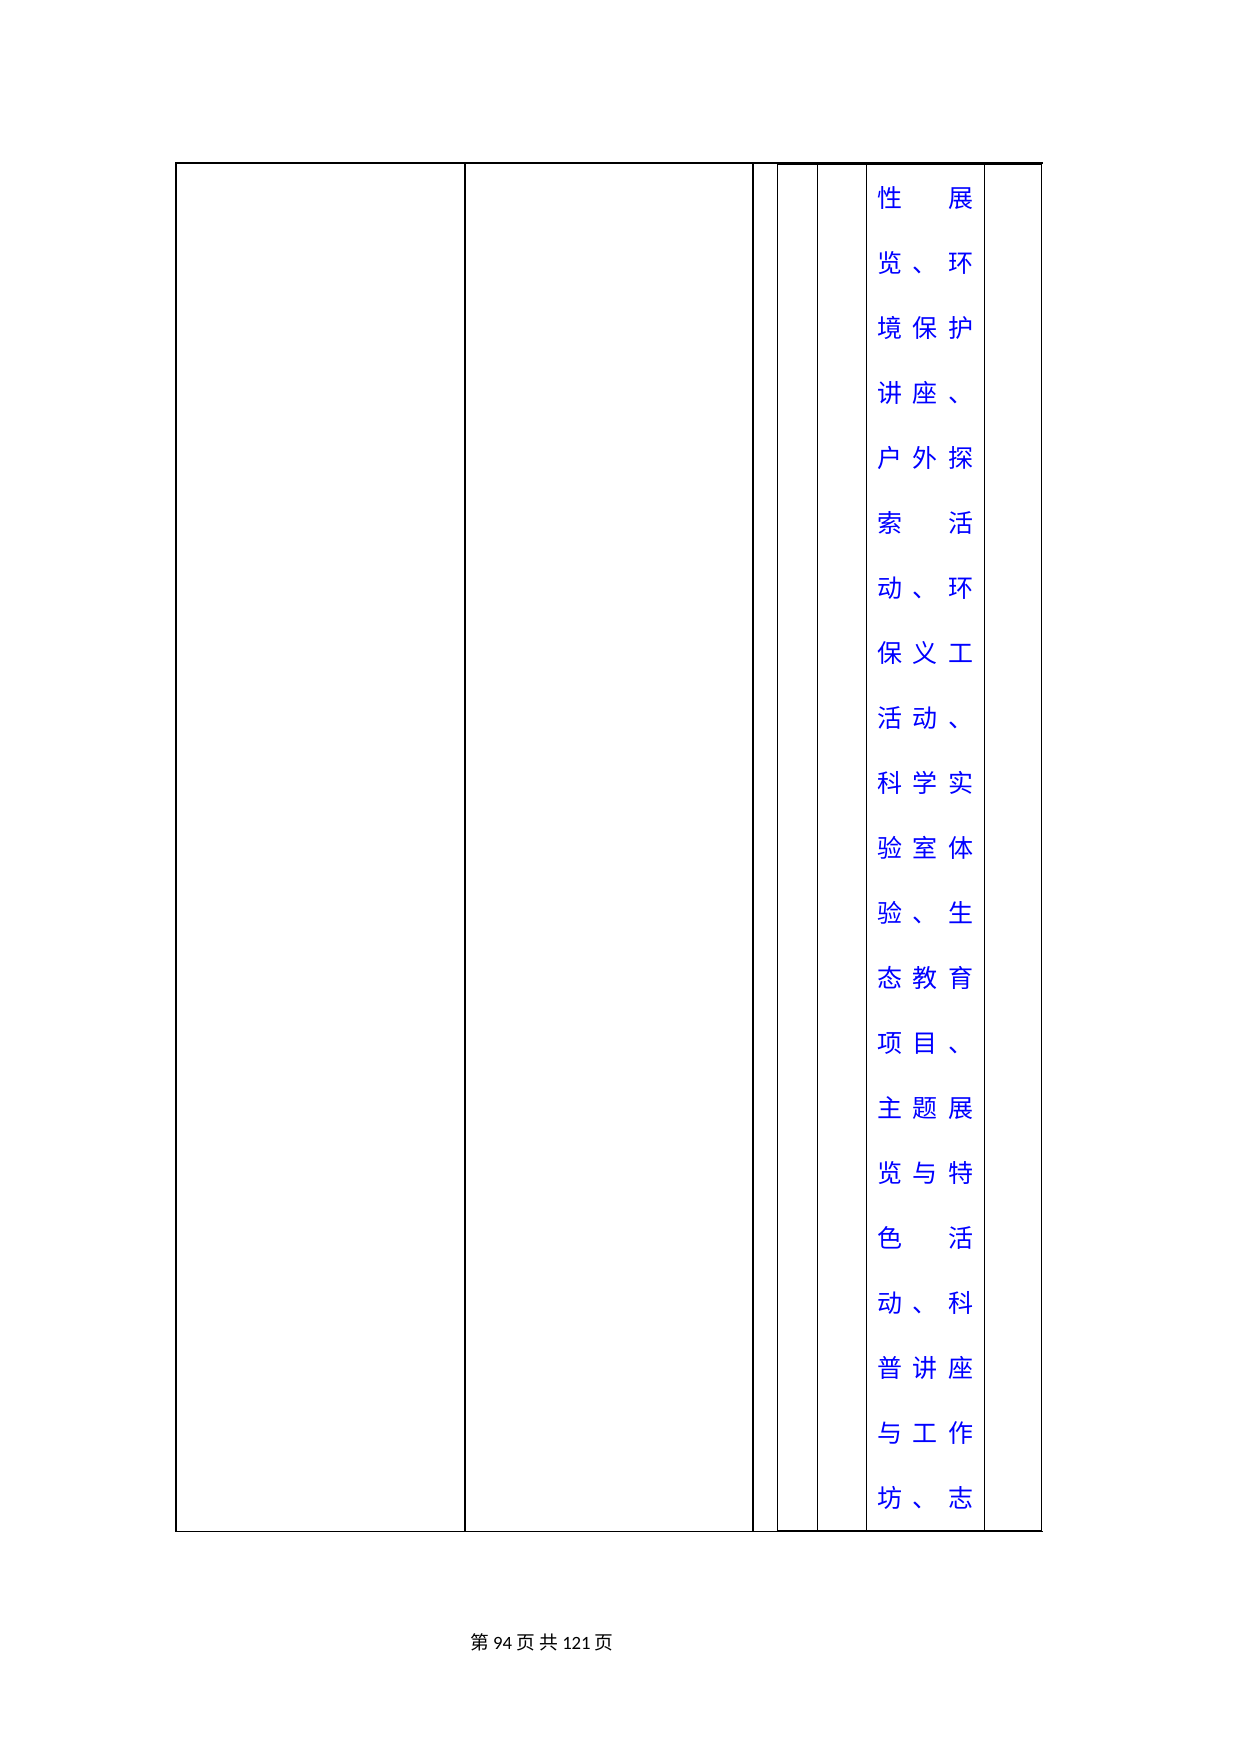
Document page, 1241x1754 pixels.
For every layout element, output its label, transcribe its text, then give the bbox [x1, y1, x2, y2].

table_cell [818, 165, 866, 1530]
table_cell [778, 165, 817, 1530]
table_cell 1 [177, 164, 464, 1531]
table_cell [867, 165, 984, 1530]
table_cell [466, 164, 752, 1531]
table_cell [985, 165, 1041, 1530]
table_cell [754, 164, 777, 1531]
